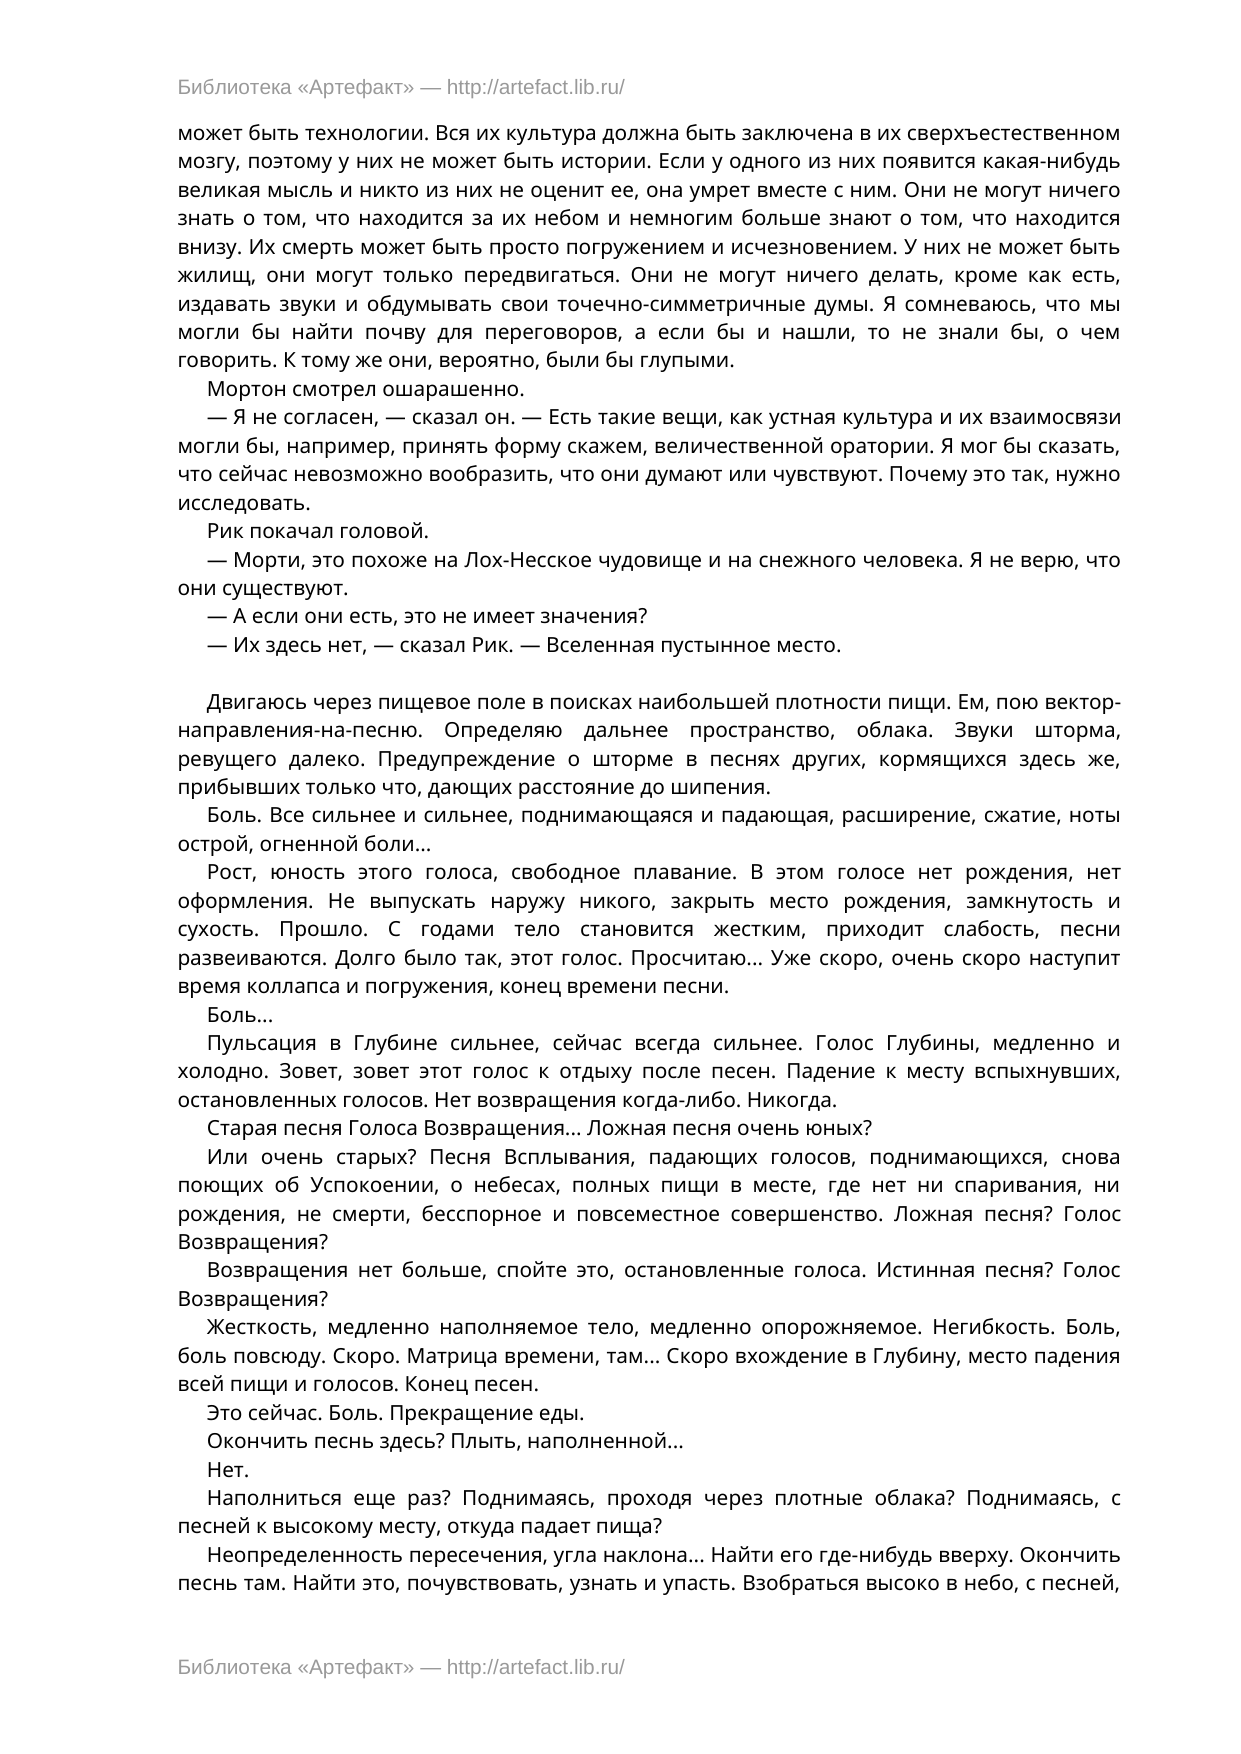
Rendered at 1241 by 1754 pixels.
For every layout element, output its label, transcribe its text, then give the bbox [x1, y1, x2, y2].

text — Их здесь нет, — сказал Рик. — Вселенная пустынное место. [177, 630, 1122, 658]
text Или очень старых? Песня Всплывания, падающих голосов, поднимающихся, снова поющих об Успокоении, о небесах, полных пищи в месте, где нет ни спаривания, ни рождения, не смерти, бесспорное и повсеместное совершенство. Ложная песня? Голос Возвращения? [177, 1142, 1122, 1256]
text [177, 118, 1122, 374]
text — А если они есть, это не имеет значения? [177, 602, 1122, 630]
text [177, 1540, 1122, 1597]
text — Я не согласен, — сказал он. — Есть такие вещи, как устная культура и их взаимосвязи могли бы, например, принять форму скажем, величественной оратории. Я мог бы сказать, что сейчас невозможно вообразить, что они думают или чувствуют. Почему это так, нужно исследовать. [177, 402, 1122, 516]
text Мортон смотрел ошарашенно. [177, 374, 1122, 402]
text Рост, юность этого голоса, свободное плавание. В этом голосе нет рождения, нет оформления. Не выпускать наружу никого, закрыть место рождения, замкнутость и сухость. Прошло. С годами тело становится жестким, приходит слабость, песни развеиваются. Долго было так, этот голос. Просчитаю... Уже скоро, очень скоро наступит время коллапса и погружения, конец времени песни. [177, 857, 1122, 1000]
text — Морти, это похоже на Лох-Несское чудовище и на снежного человека. Я не верю, что они существуют. [177, 545, 1122, 602]
text Старая песня Голоса Возвращения... Ложная песня очень юных? [177, 1113, 1122, 1142]
text Это сейчас. Боль. Прекращение еды. [177, 1398, 1122, 1426]
text Жесткость, медленно наполняемое тело, медленно опорожняемое. Негибкость. Боль, боль повсюду. Скоро. Матрица времени, там... Скоро вхождение в Глубину, место падения всей пищи и голосов. Конец песен. [177, 1312, 1122, 1398]
text Боль. Все сильнее и сильнее, поднимающаяся и падающая, расширение, сжатие, ноты острой, огненной боли... [177, 801, 1122, 857]
text Нет. [177, 1455, 1122, 1483]
text Боль... [177, 1000, 1122, 1028]
text Двигаюсь через пищевое поле в поисках наибольшей плотности пищи. Ем, пою вектор-направления-на-песню. Определяю дальнее пространство, облака. Звуки шторма, ревущего далеко. Предупреждение о шторме в песнях других, кормящихся здесь же, прибывших только что, дающих расстояние до шипения. [177, 687, 1122, 801]
text Окончить песнь здесь? Плыть, наполненной... [177, 1426, 1122, 1455]
text Рик покачал головой. [177, 516, 1122, 545]
text Возвращения нет больше, спойте это, остановленные голоса. Истинная песня? Голос Возвращения? [177, 1256, 1122, 1312]
text Наполниться еще раз? Поднимаясь, проходя через плотные облака? Поднимаясь, с песней к высокому месту, откуда падает пища? [177, 1483, 1122, 1540]
text Пульсация в Глубине сильнее, сейчас всегда сильнее. Голос Глубины, медленно и холодно. Зовет, зовет этот голос к отдыху после песен. Падение к месту вспыхнувших, остановленных голосов. Нет возвращения когда-либо. Никогда. [177, 1028, 1122, 1113]
